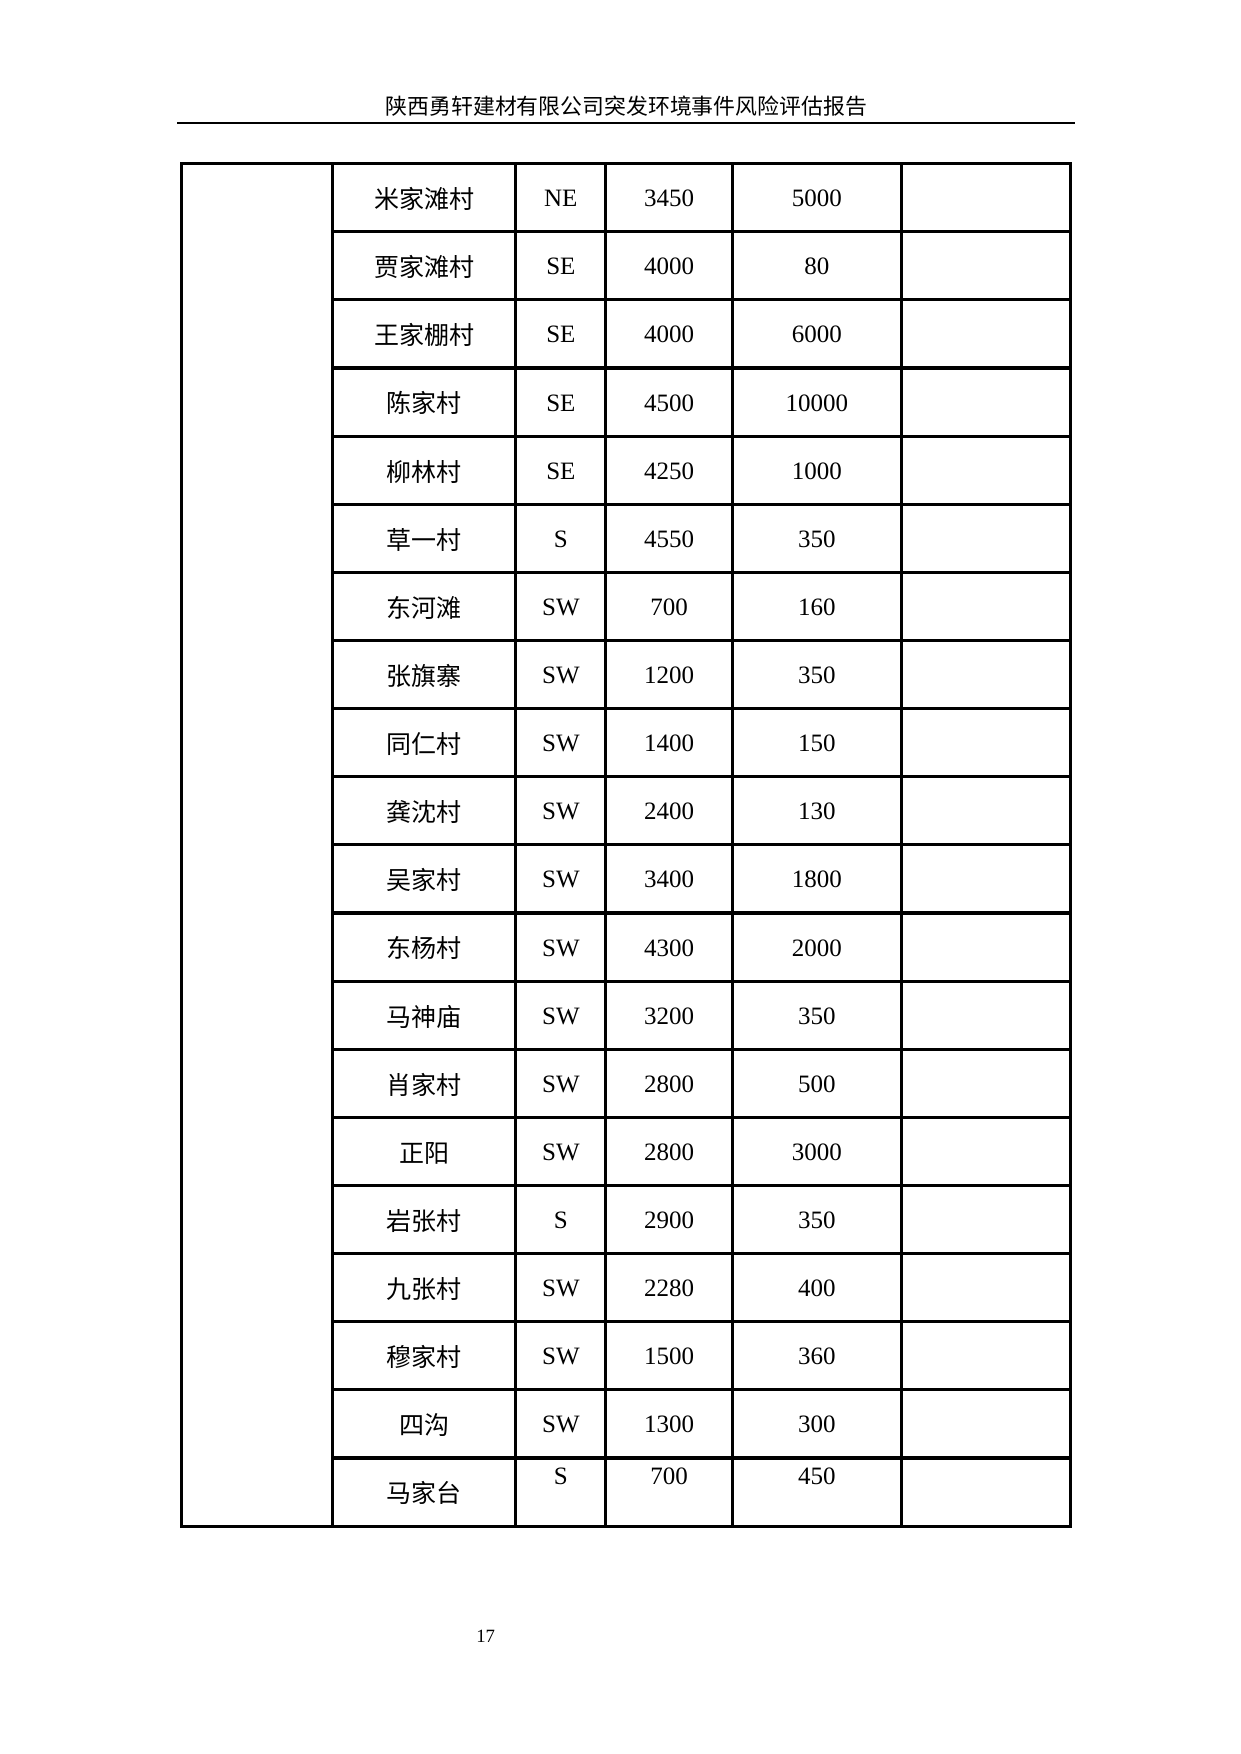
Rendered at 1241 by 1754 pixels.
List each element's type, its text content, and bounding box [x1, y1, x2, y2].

table_cell 4500 [607, 370, 731, 434]
table_cell 10000 [734, 370, 900, 434]
table_cell 陈家村 [334, 370, 514, 434]
table_cell [903, 1391, 1069, 1456]
table_cell 700 [607, 1460, 731, 1524]
table_cell 80 [734, 233, 900, 298]
table_cell 3000 [734, 1119, 900, 1184]
table_cell [903, 370, 1069, 434]
table_cell 4550 [607, 506, 731, 571]
table_cell 马家台 [334, 1460, 514, 1524]
table_cell S [517, 1460, 604, 1524]
table_cell [903, 233, 1069, 298]
table_cell 张旗寨 [334, 642, 514, 707]
table_cell 四沟 [334, 1391, 514, 1456]
table_cell 350 [734, 983, 900, 1048]
table_cell 360 [734, 1323, 900, 1388]
table_cell 5000 [734, 165, 900, 230]
table_cell SW [517, 574, 604, 639]
table_cell SE [517, 370, 604, 434]
table_cell 正阳 [334, 1119, 514, 1184]
table_cell 1400 [607, 710, 731, 775]
table_cell SE [517, 438, 604, 503]
table_cell 王家棚村 [334, 301, 514, 366]
table_cell 草一村 [334, 506, 514, 571]
table_cell 700 [607, 574, 731, 639]
table_cell 2400 [607, 778, 731, 843]
table_cell 1200 [607, 642, 731, 707]
table_cell NE [517, 165, 604, 230]
table_cell 4300 [607, 915, 731, 979]
table_cell 500 [734, 1051, 900, 1116]
table_cell 岩张村 [334, 1187, 514, 1252]
table_cell [903, 642, 1069, 707]
table_cell 2280 [607, 1255, 731, 1320]
table_cell 吴家村 [334, 846, 514, 911]
table_cell 150 [734, 710, 900, 775]
table_cell SE [517, 301, 604, 366]
table_cell SW [517, 778, 604, 843]
table_cell [903, 778, 1069, 843]
table_cell [903, 1255, 1069, 1320]
table_cell 4000 [607, 301, 731, 366]
table_cell 肖家村 [334, 1051, 514, 1116]
table_cell 160 [734, 574, 900, 639]
table_cell [903, 1323, 1069, 1388]
table_cell SW [517, 710, 604, 775]
table_cell [903, 983, 1069, 1048]
table_cell 1800 [734, 846, 900, 911]
table_cell [903, 710, 1069, 775]
table_cell 3200 [607, 983, 731, 1048]
table_cell SW [517, 1323, 604, 1388]
table_cell [903, 915, 1069, 979]
table_cell [903, 506, 1069, 571]
table_cell 马神庙 [334, 983, 514, 1048]
table_cell [903, 1051, 1069, 1116]
table_cell 2800 [607, 1051, 731, 1116]
table_cell 米家滩村 [334, 165, 514, 230]
table_cell [903, 574, 1069, 639]
table_cell 3450 [607, 165, 731, 230]
table_cell 贾家滩村 [334, 233, 514, 298]
table_cell 350 [734, 1187, 900, 1252]
table_cell 龚沈村 [334, 778, 514, 843]
table_cell [903, 846, 1069, 911]
table_cell [903, 301, 1069, 366]
table_cell [903, 1119, 1069, 1184]
table_cell 1500 [607, 1323, 731, 1388]
table_cell 350 [734, 506, 900, 571]
table_cell [903, 438, 1069, 503]
table_cell 2000 [734, 915, 900, 979]
table_cell 东杨村 [334, 915, 514, 979]
table_cell 2800 [607, 1119, 731, 1184]
table_cell 130 [734, 778, 900, 843]
table_cell SW [517, 1255, 604, 1320]
table_cell 300 [734, 1391, 900, 1456]
table_cell 穆家村 [334, 1323, 514, 1388]
table_cell 450 [734, 1460, 900, 1524]
table_cell SW [517, 915, 604, 979]
table_cell 6000 [734, 301, 900, 366]
table_cell 4000 [607, 233, 731, 298]
table_cell 1300 [607, 1391, 731, 1456]
table_cell SW [517, 846, 604, 911]
table_cell SW [517, 642, 604, 707]
table_cell SW [517, 1391, 604, 1456]
table_cell SW [517, 983, 604, 1048]
table_cell 400 [734, 1255, 900, 1320]
table_cell 九张村 [334, 1255, 514, 1320]
table_cell 东河滩 [334, 574, 514, 639]
table_cell SW [517, 1119, 604, 1184]
table_cell 2900 [607, 1187, 731, 1252]
table_cell [903, 1460, 1069, 1524]
table_cell SE [517, 233, 604, 298]
table_cell S [517, 506, 604, 571]
table_cell 1000 [734, 438, 900, 503]
table_cell S [517, 1187, 604, 1252]
table_cell 同仁村 [334, 710, 514, 775]
table_cell 柳林村 [334, 438, 514, 503]
table_cell 4250 [607, 438, 731, 503]
table_cell SW [517, 1051, 604, 1116]
table_cell 3400 [607, 846, 731, 911]
table_cell [903, 165, 1069, 230]
table_cell [903, 1187, 1069, 1252]
table_cell 350 [734, 642, 900, 707]
